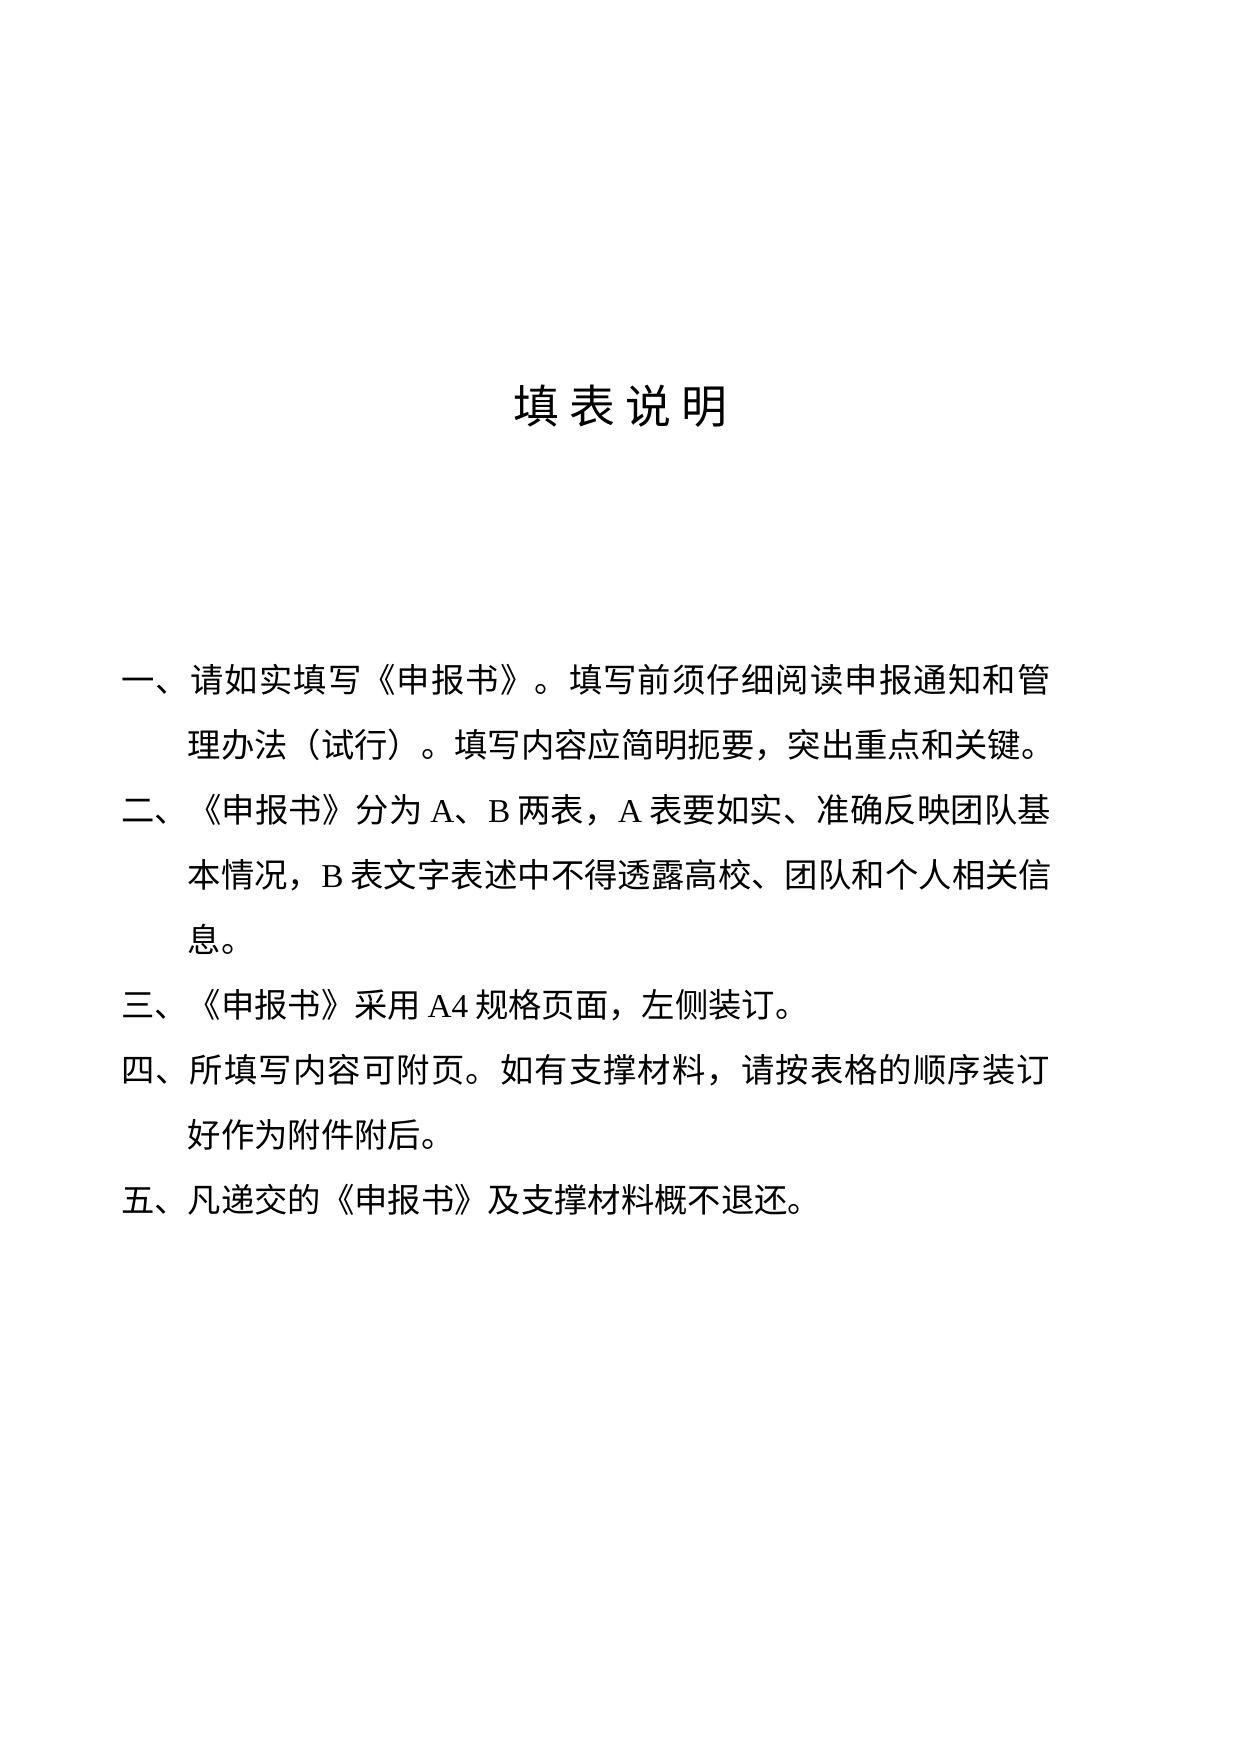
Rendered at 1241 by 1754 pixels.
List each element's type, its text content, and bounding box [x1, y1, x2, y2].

text 四、所填写内容可附页。如有支撑材料，请按表格的顺序装订好作为附件附后。 [121, 1036, 1053, 1166]
text 二、《申报书》分为A、B两表，A表要如实、准确反映团队基本情况，B表文字表述中不得透露高校、团队和个人相关信息。 [121, 776, 1053, 971]
text 一、请如实填写《申报书》。填写前须仔细阅读申报通知和管理办法（试行）。填写内容应简明扼要，突出重点和关键。 [121, 646, 1053, 776]
text 填 表 说 明 [187, 354, 1053, 452]
text 五、凡递交的《申报书》及支撑材料概不退还。 [121, 1166, 1053, 1231]
text 三、《申报书》采用A4规格页面，左侧装订。 [121, 971, 1053, 1036]
